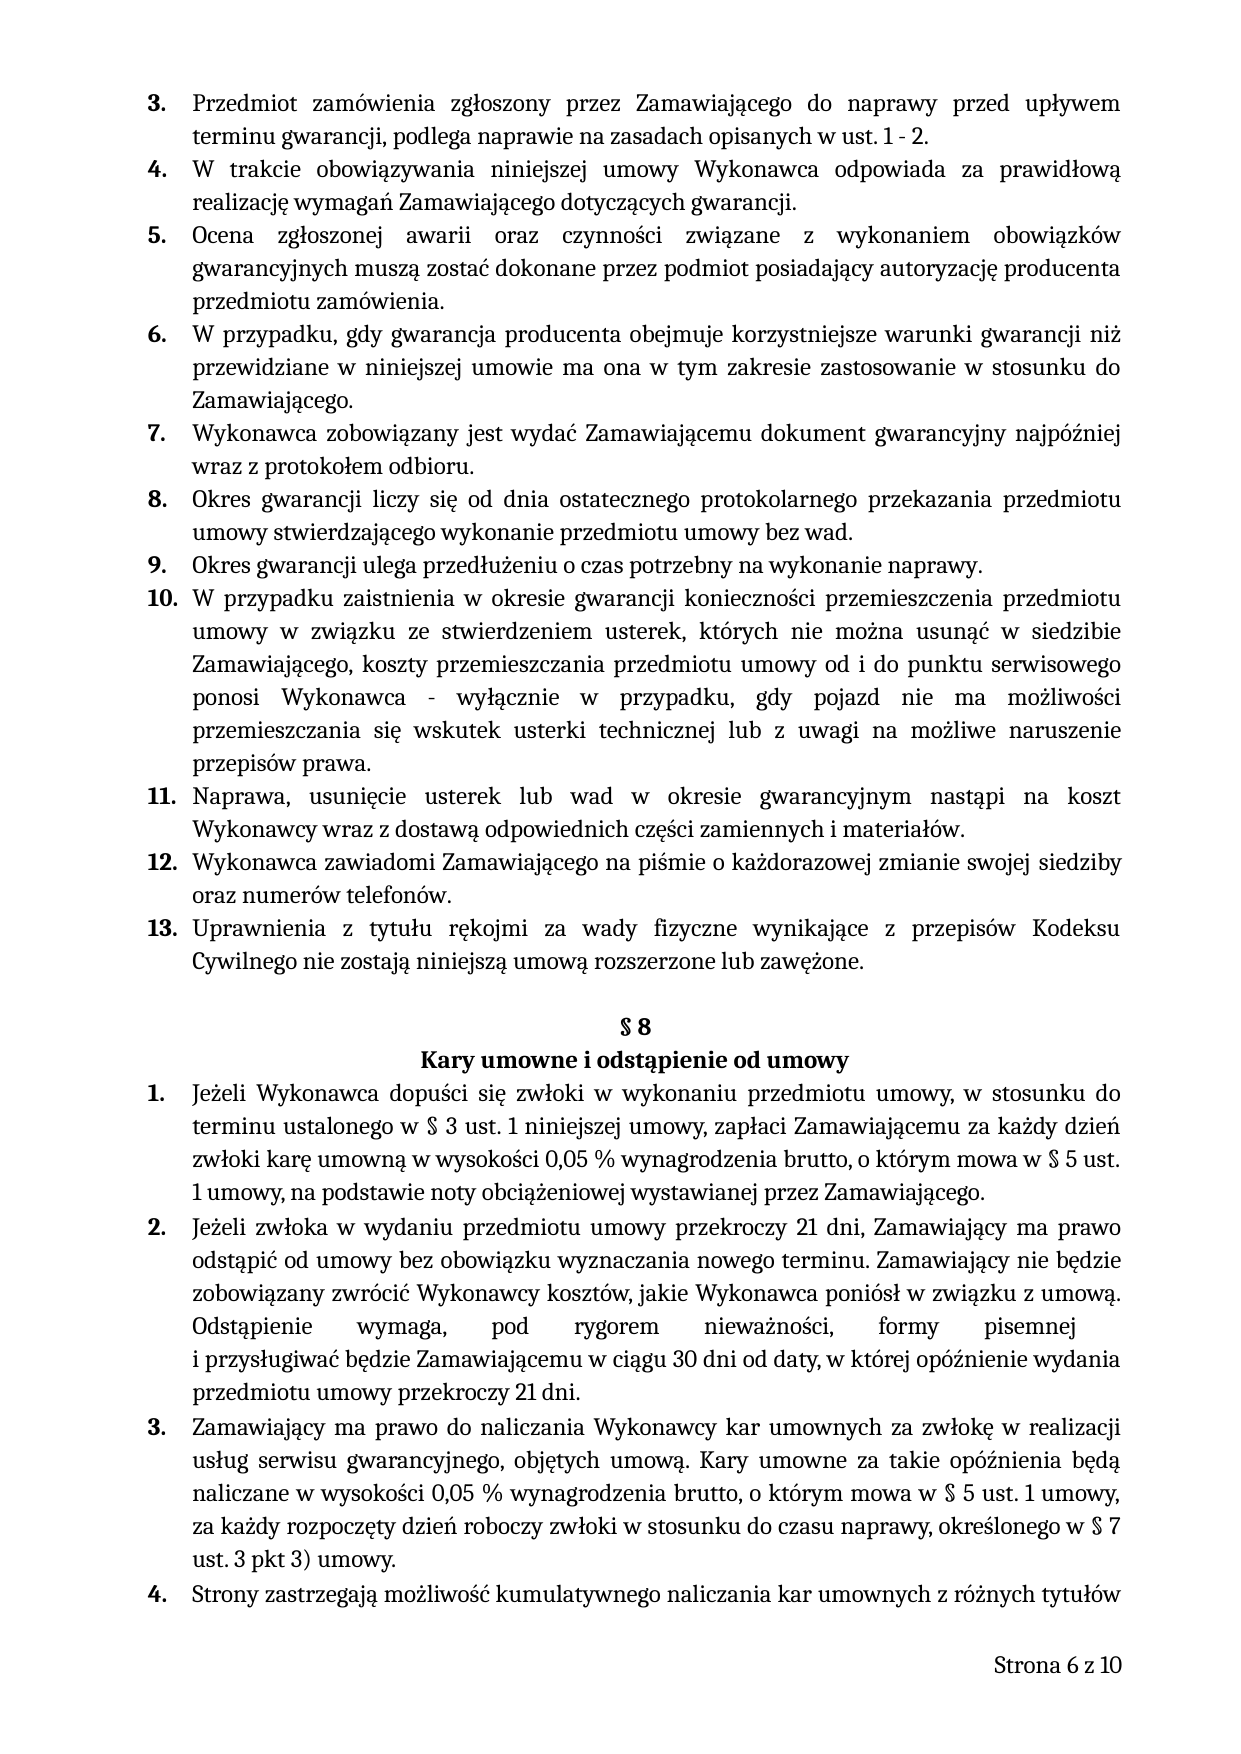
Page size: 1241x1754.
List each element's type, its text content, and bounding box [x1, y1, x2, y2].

text Kary umowne i odstąpienie od umowy [148, 1145, 1122, 1174]
list Jeżeli zwłoka w wydaniu przedmiotu umowy przekroczy 21 dni, Zamawiający ma prawo odstąpić od umowy bez obowiązku wyznaczania nowego terminu. Zamawiający nie będzie zobowiązany zwrócić Wykonawcy kosztów, jakie Wykonawca poniósł w związku z umową. Odstąpienie wymaga, pod rygorem nieważności, formy pisemnej i przysługiwać będzie Zamawiającemu w ciągu 30 dni od daty, w której opóźnienie wydania przedmiotu umowy przekroczy 21 dni. [148, 1312, 1122, 1506]
text § 8 [148, 1112, 1122, 1141]
list Okres gwarancji liczy się od dnia ostatecznego protokolarnego przekazania przedmiotu umowy stwierdzającego wykonanie przedmiotu umowy bez wad. [148, 584, 1122, 646]
list Wykonawca zawiadomi Zamawiającego na piśmie o każdorazowej zmianie swojej siedziby oraz numerów telefonów. [148, 947, 1122, 1009]
list Naprawa, usunięcie usterek lub wad w okresie gwarancyjnym nastąpi na koszt Wykonawcy wraz z dostawą odpowiednich części zamiennych i materiałów. [148, 881, 1122, 943]
list W przypadku zaistnienia w okresie gwarancji konieczności przemieszczenia przedmiotu umowy w związku ze stwierdzeniem usterek, których nie można usunąć w siedzibie Zamawiającego, koszty przemieszczania przedmiotu umowy od i do punktu serwisowego ponosi Wykonawca - wyłącznie w przypadku, gdy pojazd nie ma możliwości przemieszczania się wskutek usterki technicznej lub z uwagi na możliwe naruszenie przepisów prawa. [148, 683, 1122, 877]
list Wykonawca zobowiązany jest wydać Zamawiającemu dokument gwarancyjny najpóźniej wraz z protokołem odbioru. [148, 518, 1122, 580]
list Uprawnienia z tytułu rękojmi za wady fizyczne wynikające z przepisów Kodeksu Cywilnego nie zostają niniejszą umową rozszerzone lub zawężone. [148, 1013, 1122, 1075]
list Ocena zgłoszonej awarii oraz czynności związane z wykonaniem obowiązków gwarancyjnych muszą zostać dokonane przez podmiot posiadający autoryzację producenta przedmiotu zamówienia. [148, 320, 1122, 414]
list Jeżeli Wykonawca dopuści się zwłoki w wykonaniu przedmiotu umowy, w stosunku do terminu ustalonego w § 3 ust. 1 niniejszej umowy, zapłaci Zamawiającemu za każdy dzień zwłoki karę umowną w wysokości 0,05 % wynagrodzenia brutto, o którym mowa w § 5 ust. 1 umowy, na podstawie noty obciążeniowej wystawianej przez Zamawiającego. [148, 1178, 1122, 1306]
list W przypadku, gdy gwarancja producenta obejmuje korzystniejsze warunki gwarancji niż przewidziane w niniejszej umowie ma ona w tym zakresie zastosowanie w stosunku do Zamawiającego. [148, 419, 1122, 514]
list Przedmiot zamówienia zgłoszony przez Zamawiającego do naprawy przed upływem terminu gwarancji, podlega naprawie na zasadach opisanych w ust. 1 - 2. [148, 188, 1122, 249]
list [148, 1512, 1122, 1607]
list Okres gwarancji ulega przedłużeniu o czas potrzebny na wykonanie naprawy. [148, 650, 1122, 679]
list na czas naprawy Wykonawca zapewnia bezpłatnie pojazd zastępczy o nie gorszych parametrach użytkowych niż pojazd będący przedmiotem umowy w sytuacji, w której pojazd uległ awarii uniemożliwiającej jego przemieszczanie się. [192, 89, 1122, 183]
list W trakcie obowiązywania niniejszej umowy Wykonawca odpowiada za prawidłową realizację wymagań Zamawiającego dotyczących gwarancji. [148, 254, 1122, 316]
